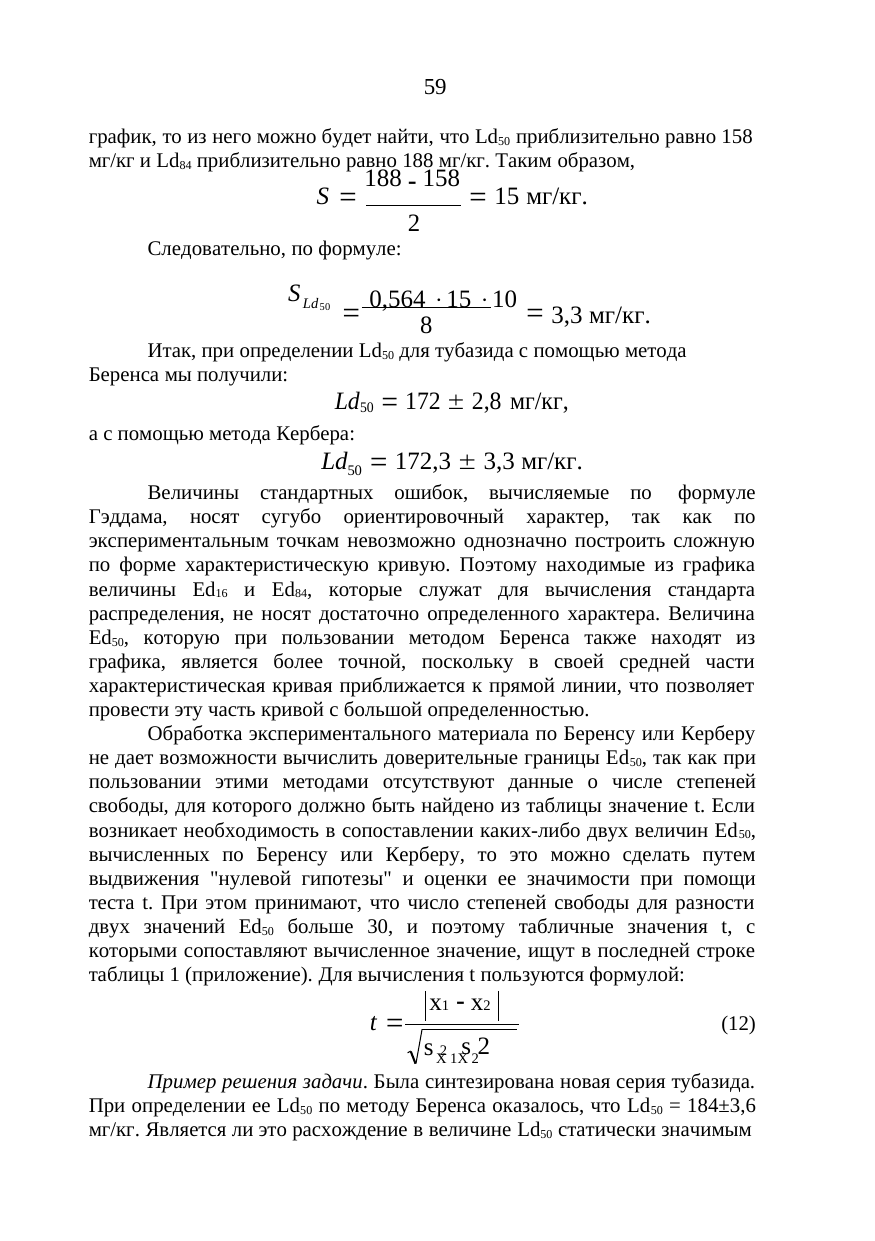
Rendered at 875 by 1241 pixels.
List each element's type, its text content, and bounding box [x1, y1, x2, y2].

text 2 [25, 213, 803, 237]
text Итак, при определении Ld50 для тубазида с помощью метода Беренса мы получили: [88, 338, 729, 386]
text  0,564 15 10  3,3 мг/кг. [341, 280, 845, 314]
text Пример решения задачи. Была синтезирована новая серия тубазида. При определении ее Ld50 по методу Беренса оказалось, что Ld50 = 184±3,6 мг/кг. Является ли это расхождение в величине Ld50 статически значимым [88, 1069, 756, 1141]
text 8 [420, 314, 845, 338]
text Величины стандартных ошибок, вычисляемые по формуле Гэддама, носят сугубо ориентировочный характер, так как по экспериментальным точкам невозможно однозначно построить сложную по форме характеристическую кривую. Поэтому находимые из графика величины Еd16 и Еd84, которые служат для вычисления стандарта распределения, не носят достаточно определенного характера. Величина Еd50, которую при пользовании методом Беренса также находят из графика, является более точной, поскольку в своей средней части характеристическая кривая приближается к прямой линии, что позволяет провести эту часть кривой с большой определенностью. [88, 480, 755, 721]
list Обработка экспериментального материала по Беренсу или Керберу не дает возможности вычислить доверительные границы Еd50, так как при пользовании этими методами отсутствуют данные о числе степеней свободы, для которого должно быть найдено из таблицы значение t. Если возникает необходимость в сопоставлении каких-либо двух величин Еd50, вычисленных по Беренсу или Керберу, то это можно сделать путем выдвижения "нулевой гипотезы" и оценки ее значимости при помощи теста t. При этом принимают, что число степеней свободы для разности двух значений Еd50 больше 30, и поэтому табличные значения t, с которыми сопоставляют вычисленное значение, ищут в последней строке таблицы 1 (приложение). Для вычисления t пользуются формулой: [88, 721, 756, 986]
text Следовательно, по формуле: [147, 237, 845, 260]
text SLd50 [25, 278, 330, 314]
text Ld50  172  2,8 мг/кг, [139, 386, 764, 415]
text Ld50  172,3  3,3 мг/кг. [139, 446, 764, 478]
text график, то из него можно будет найти, что Ld50 приблизительно равно 158 мг/кг и Ld84 приблизительно равно 188 мг/кг. Таким образом, [88, 124, 756, 172]
text S  188  158  15 мг/кг. [139, 172, 765, 213]
text t  (12) [369, 1007, 845, 1036]
text а с помощью метода Кербера: [88, 421, 845, 445]
